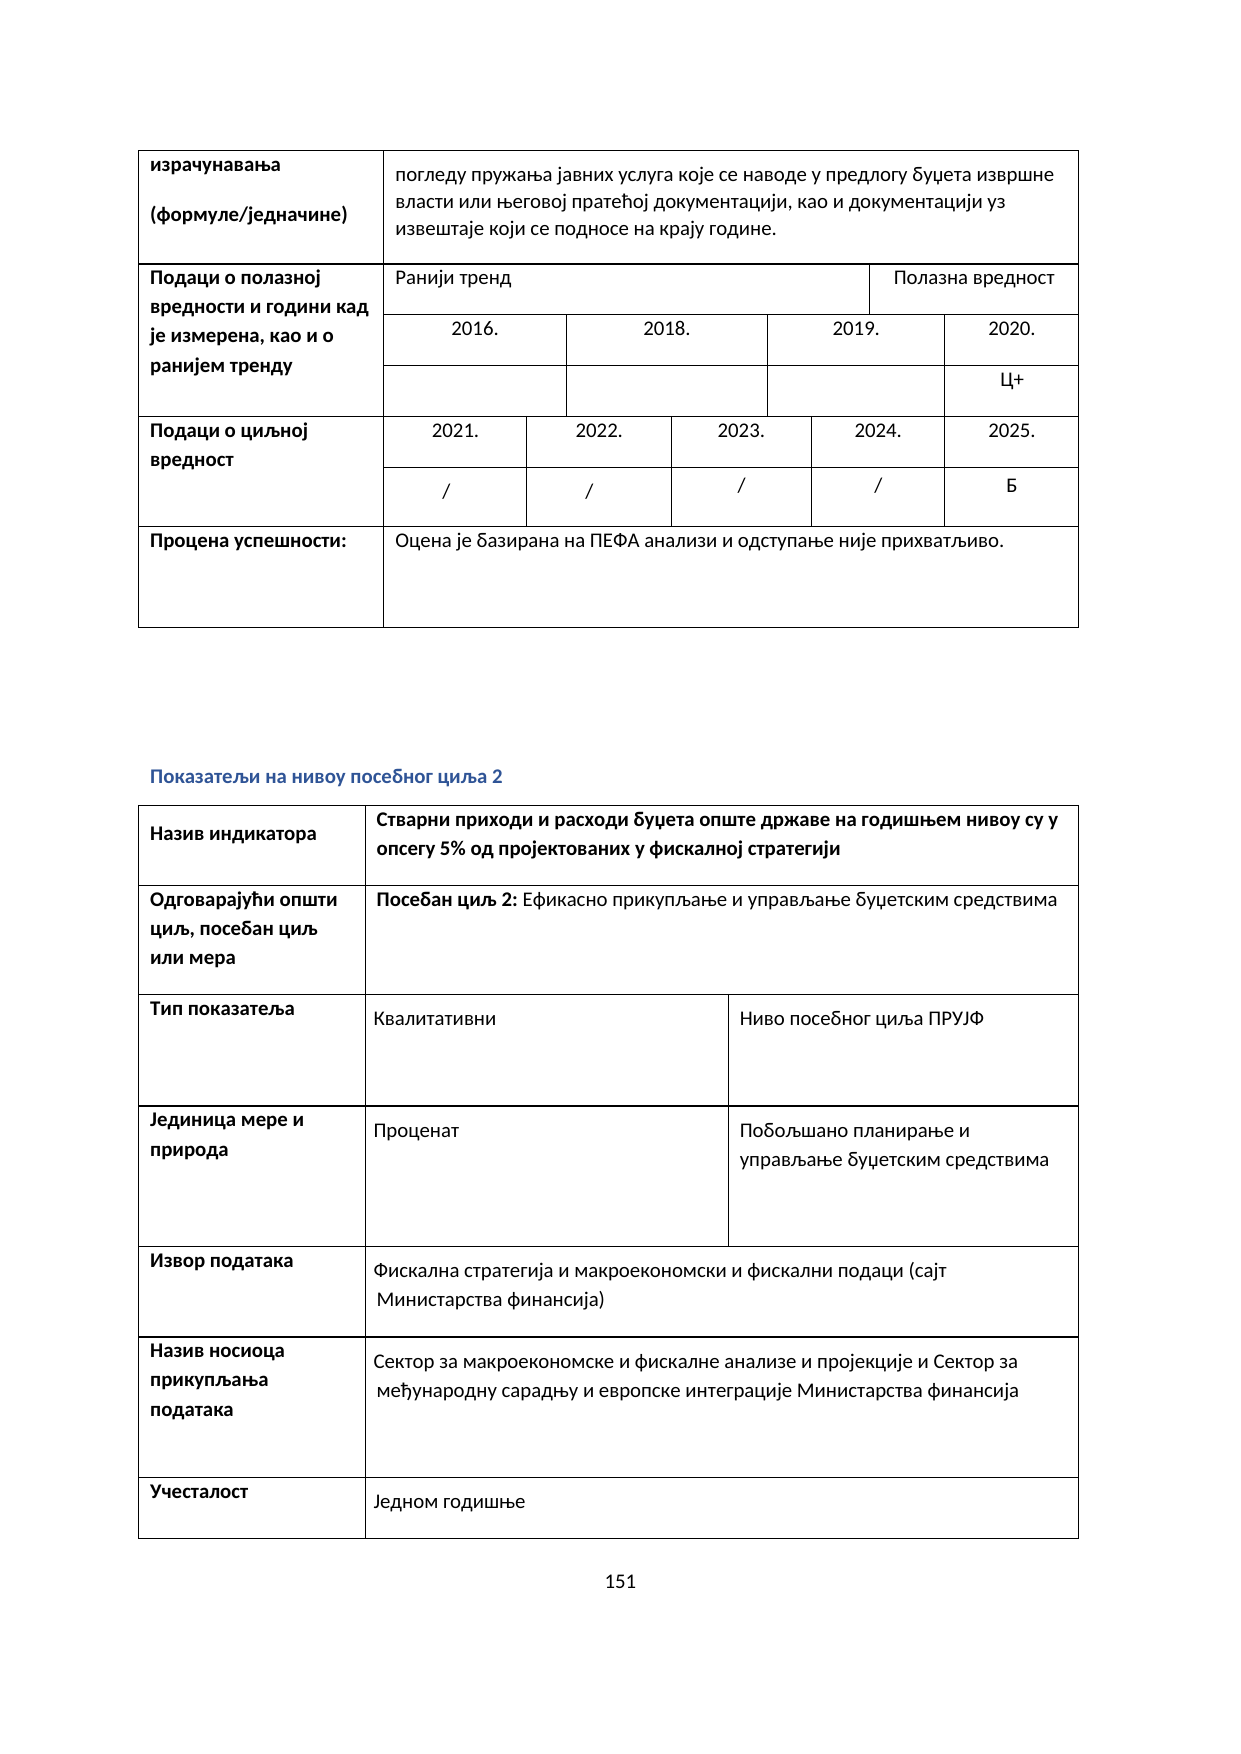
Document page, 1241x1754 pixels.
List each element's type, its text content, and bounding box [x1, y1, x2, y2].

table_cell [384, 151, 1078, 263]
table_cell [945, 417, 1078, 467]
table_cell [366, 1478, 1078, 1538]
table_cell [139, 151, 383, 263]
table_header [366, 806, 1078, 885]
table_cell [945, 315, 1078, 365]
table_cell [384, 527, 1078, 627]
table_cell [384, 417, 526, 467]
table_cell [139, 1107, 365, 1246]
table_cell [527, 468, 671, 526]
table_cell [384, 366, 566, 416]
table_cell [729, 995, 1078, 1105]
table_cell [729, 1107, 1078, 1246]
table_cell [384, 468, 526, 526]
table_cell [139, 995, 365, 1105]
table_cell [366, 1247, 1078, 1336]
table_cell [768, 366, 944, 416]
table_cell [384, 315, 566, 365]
text Показатељи на нивоу посебног циља 2 [150, 763, 1090, 788]
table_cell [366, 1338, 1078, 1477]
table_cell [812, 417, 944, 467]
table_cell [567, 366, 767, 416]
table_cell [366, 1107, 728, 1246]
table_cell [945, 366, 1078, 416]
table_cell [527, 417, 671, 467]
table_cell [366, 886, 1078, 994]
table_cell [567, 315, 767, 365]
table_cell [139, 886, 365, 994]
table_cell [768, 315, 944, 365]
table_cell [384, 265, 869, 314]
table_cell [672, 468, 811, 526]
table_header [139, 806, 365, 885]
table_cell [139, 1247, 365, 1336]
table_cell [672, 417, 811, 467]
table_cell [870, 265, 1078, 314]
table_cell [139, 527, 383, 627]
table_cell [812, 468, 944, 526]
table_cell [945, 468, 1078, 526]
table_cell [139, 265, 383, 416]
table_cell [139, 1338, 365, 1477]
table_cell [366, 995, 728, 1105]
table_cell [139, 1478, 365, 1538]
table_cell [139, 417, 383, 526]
